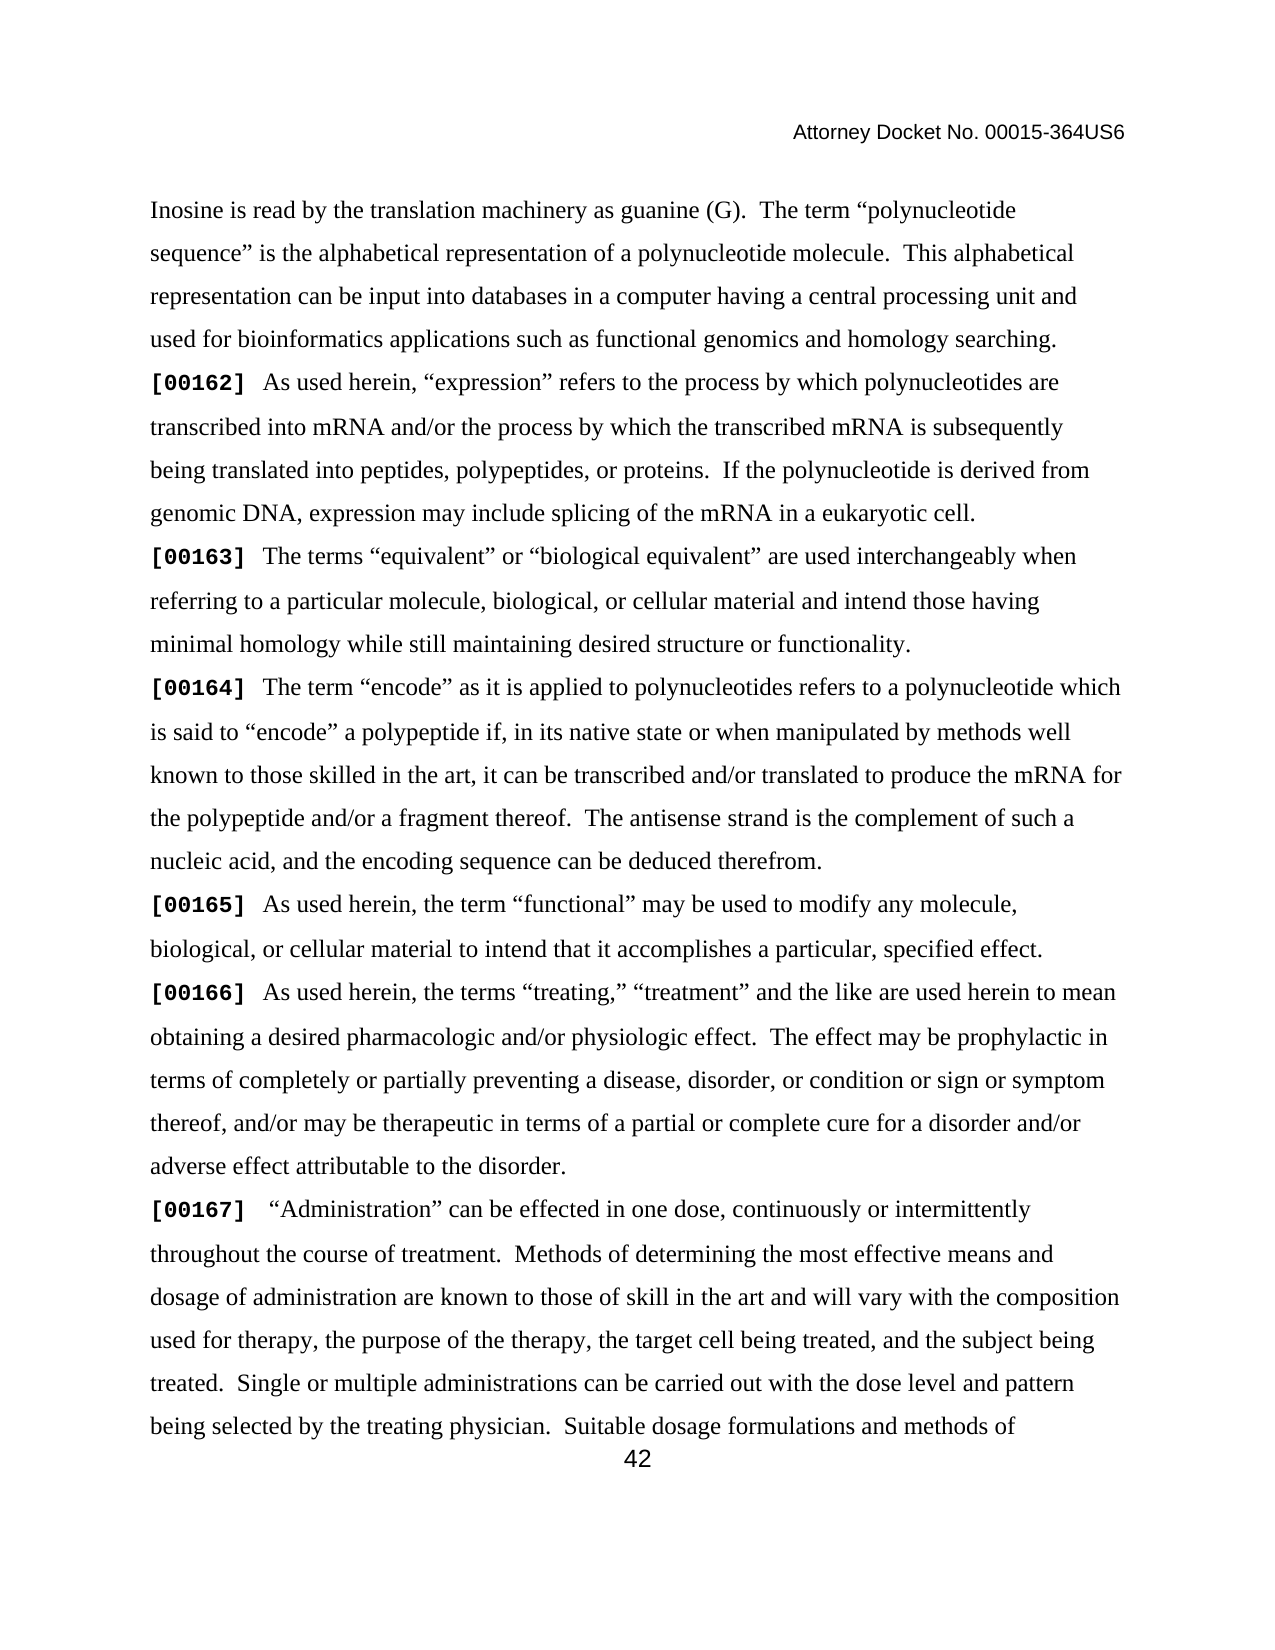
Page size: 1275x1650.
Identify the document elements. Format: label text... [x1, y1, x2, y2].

text The terms “equivalent” or “biological equivalent” are used interchangeably when referring to a particular molecule, biological, or cellular material and intend those having minimal homology while still maintaining desired structure or functionality. [150, 541, 1125, 658]
text Inosine is read by the translation machinery as guanine (G). The term “polynucleotide sequence” is the alphabetical representation of a polynucleotide molecule. This alphabetical representation can be input into databases in a computer having a central processing unit and used for bioinformatics applications such as functional genomics and homology searching. [150, 195, 1125, 353]
text The term “encode” as it is applied to polynucleotides refers to a polynucleotide which is said to “encode” a polypeptide if, in its native state or when manipulated by methods well known to those skilled in the art, it can be transcribed and/or translated to produce the mRNA for the polypeptide and/or a fragment thereof. The antisense strand is the complement of such a nucleic acid, and the encoding sequence can be deduced therefrom. [150, 672, 1125, 875]
text As used herein, the term “functional” may be used to modify any molecule, biological, or cellular material to intend that it accomplishes a particular, specified effect. [150, 889, 1125, 963]
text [150, 1194, 1125, 1440]
text As used herein, “expression” refers to the process by which polynucleotides are transcribed into mRNA and/or the process by which the transcribed mRNA is subsequently being translated into peptides, polypeptides, or proteins. If the polynucleotide is derived from genomic DNA, expression may include splicing of the mRNA in a eukaryotic cell. [150, 367, 1125, 527]
text As used herein, the terms “treating,” “treatment” and the like are used herein to mean obtaining a desired pharmacologic and/or physiologic effect. The effect may be prophylactic in terms of completely or partially preventing a disease, disorder, or condition or sign or symptom thereof, and/or may be therapeutic in terms of a partial or complete cure for a disorder and/or adverse effect attributable to the disorder. [150, 977, 1125, 1180]
